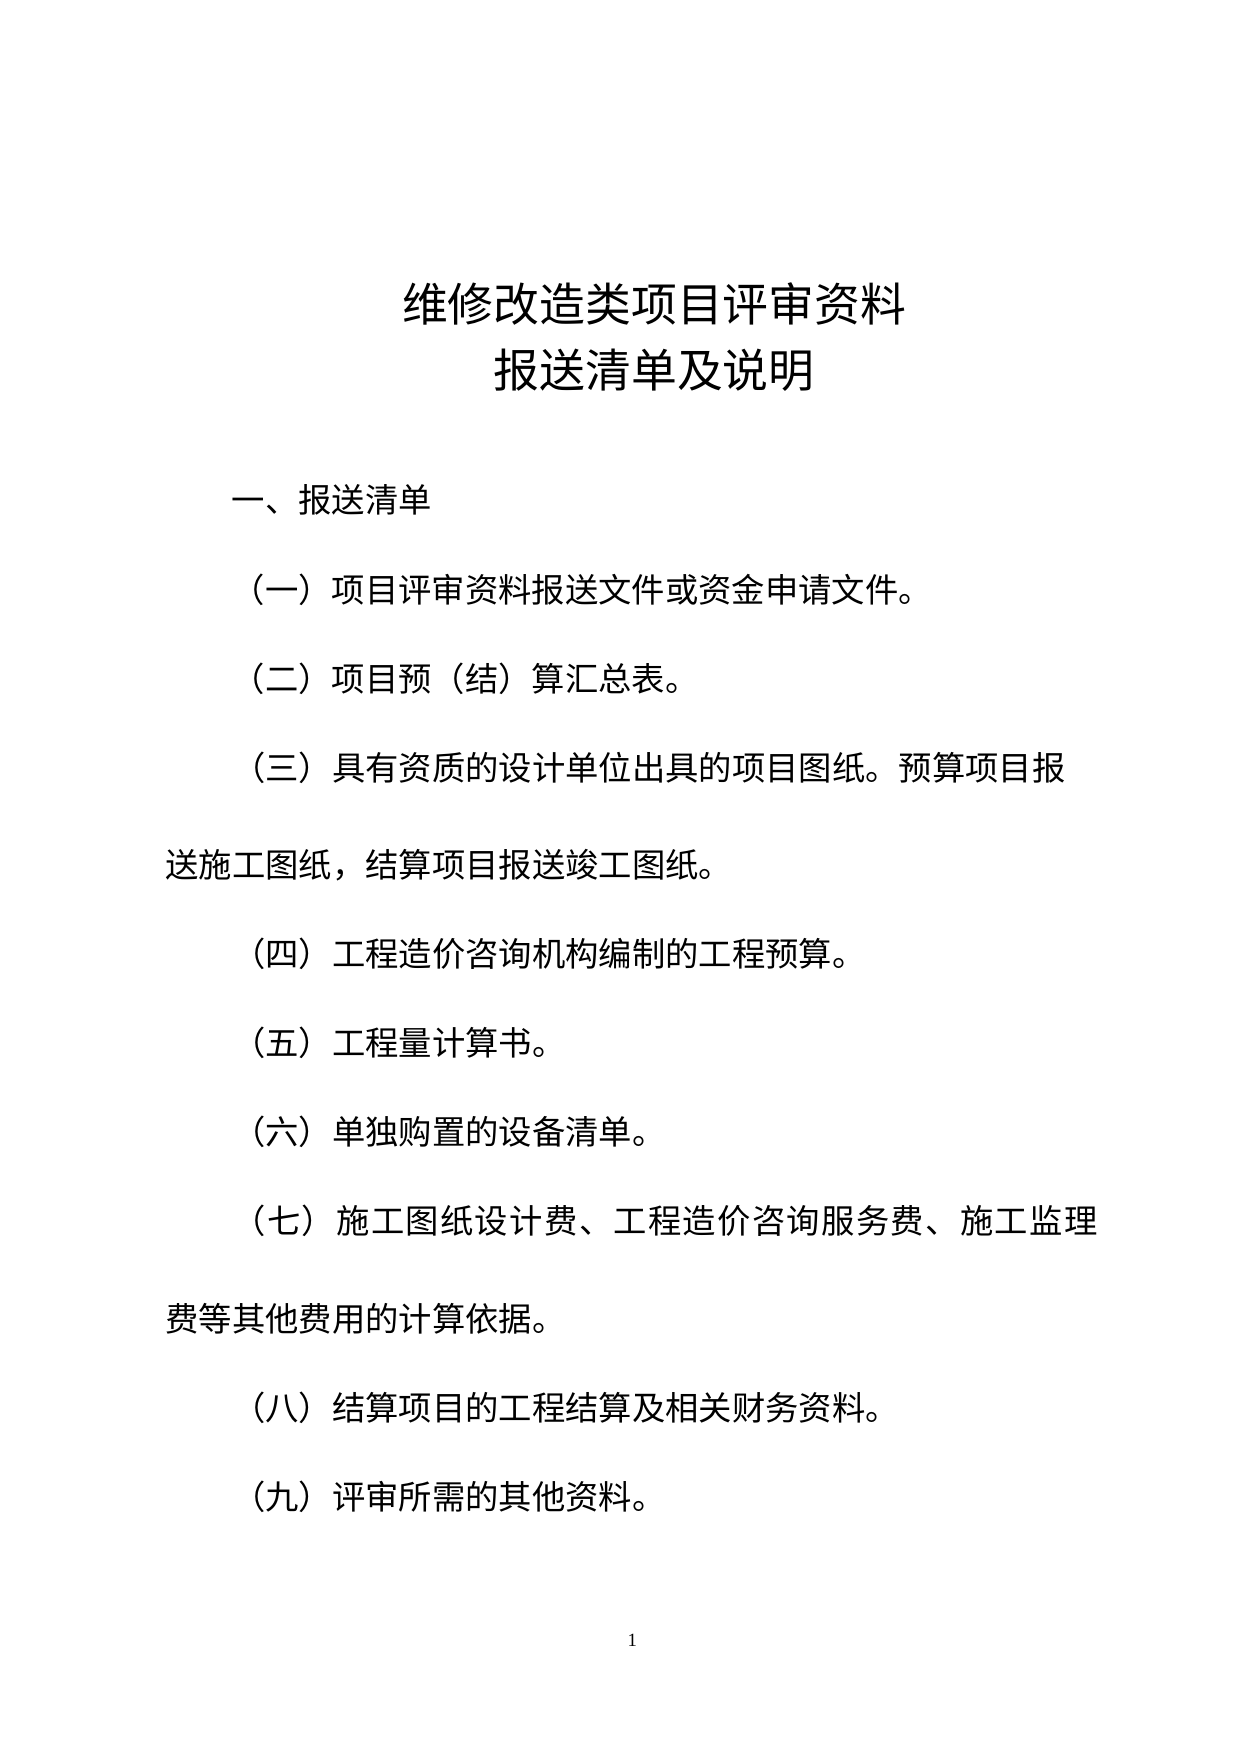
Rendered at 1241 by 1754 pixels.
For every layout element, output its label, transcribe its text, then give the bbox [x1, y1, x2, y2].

text （五）工程量计算书。 [165, 1009, 1098, 1074]
text （八）结算项目的工程结算及相关财务资料。 [165, 1373, 1098, 1438]
text （二）项目预（结）算汇总表。 [165, 644, 1098, 709]
text （四）工程造价咨询机构编制的工程预算。 [165, 920, 1098, 985]
text 维修改造类项目评审资料 [165, 268, 1098, 334]
text （七）施工图纸设计费、工程造价咨询服务费、施工监理费等其他费用的计算依据。 [165, 1187, 1098, 1349]
text （三）具有资质的设计单位出具的项目图纸。预算项目报送施工图纸，结算项目报送竣工图纸。 [165, 733, 1098, 896]
text 报送清单及说明 [165, 334, 1098, 401]
text （九）评审所需的其他资料。 [165, 1462, 1098, 1527]
text （一）项目评审资料报送文件或资金申请文件。 [165, 555, 1098, 620]
text （六）单独购置的设备清单。 [165, 1098, 1098, 1163]
text 一、报送清单 [165, 466, 1098, 531]
